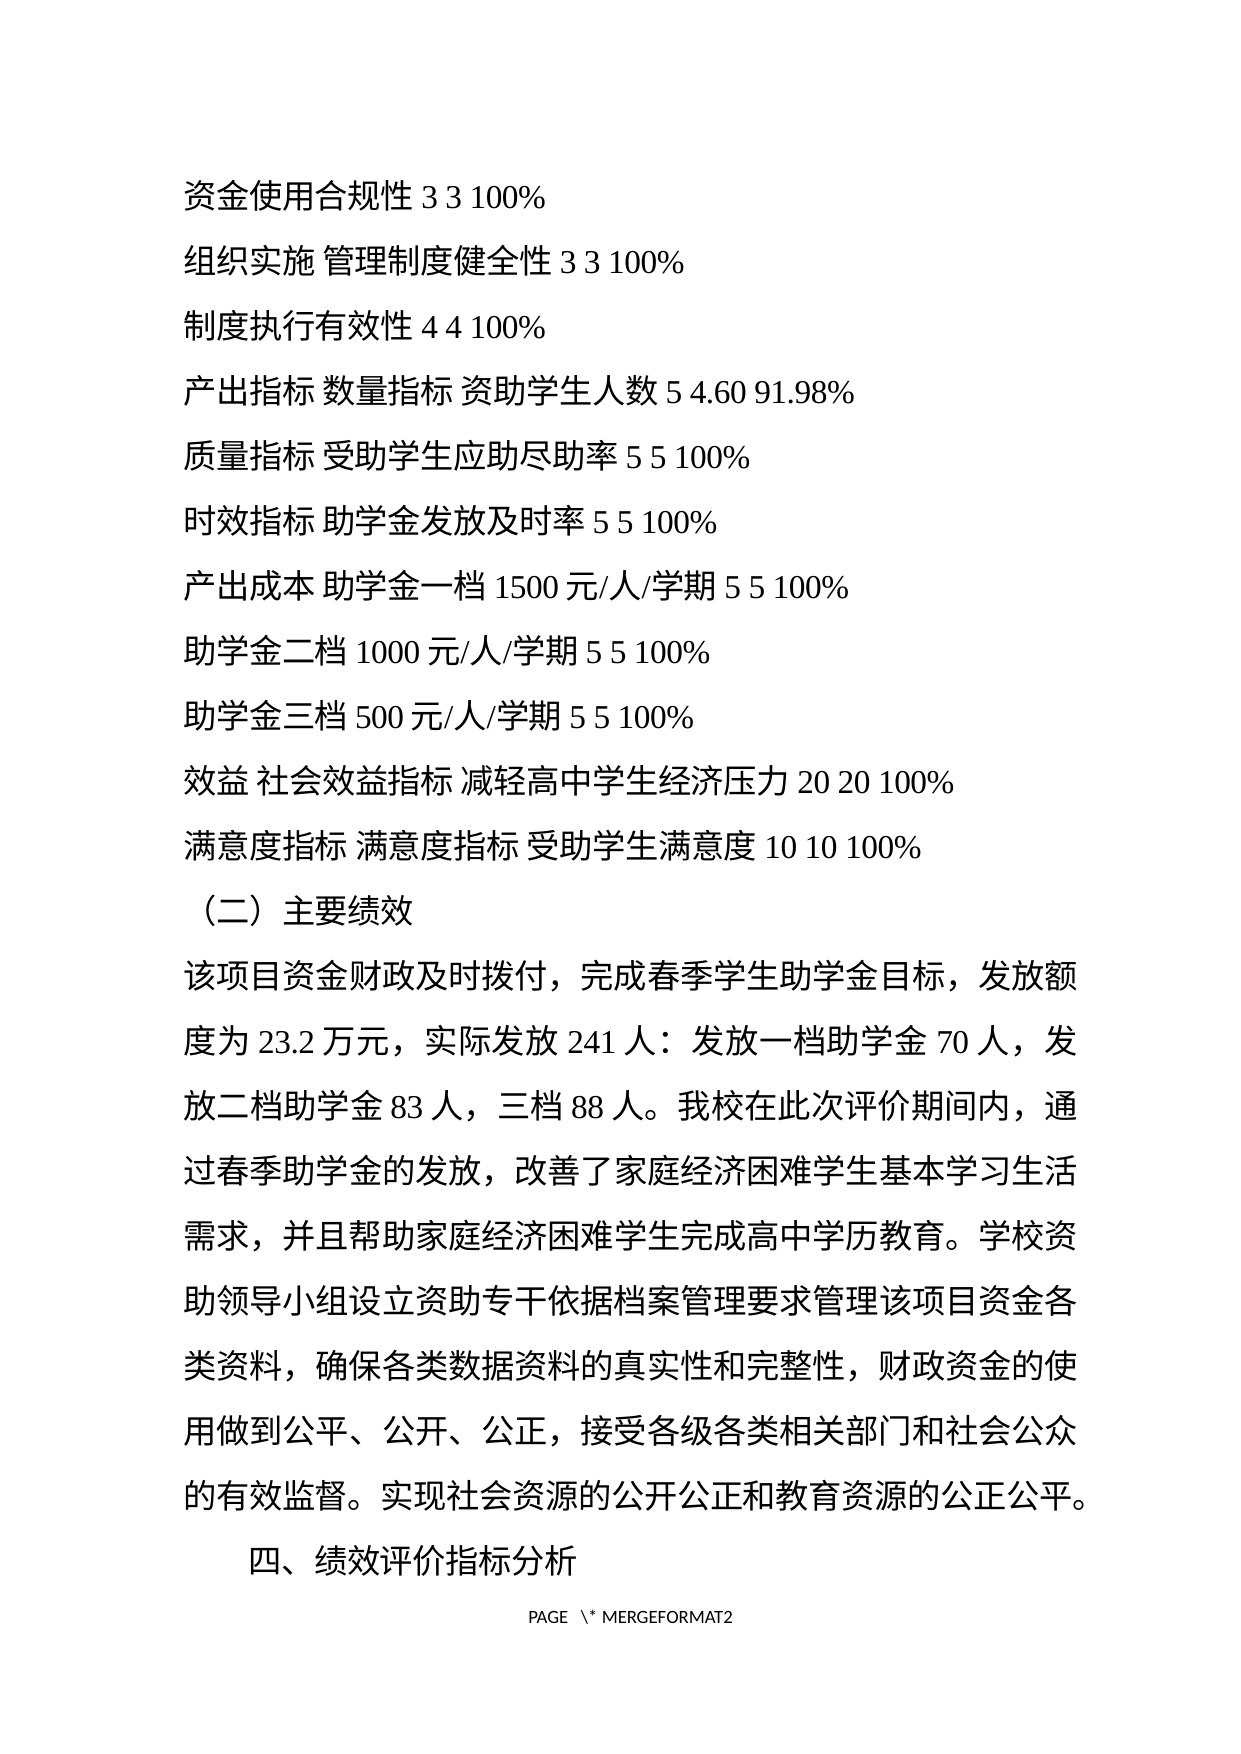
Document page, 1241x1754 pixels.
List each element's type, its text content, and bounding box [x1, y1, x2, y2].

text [183, 162, 1078, 1527]
text 四、绩效评价指标分析 [183, 1527, 1078, 1592]
